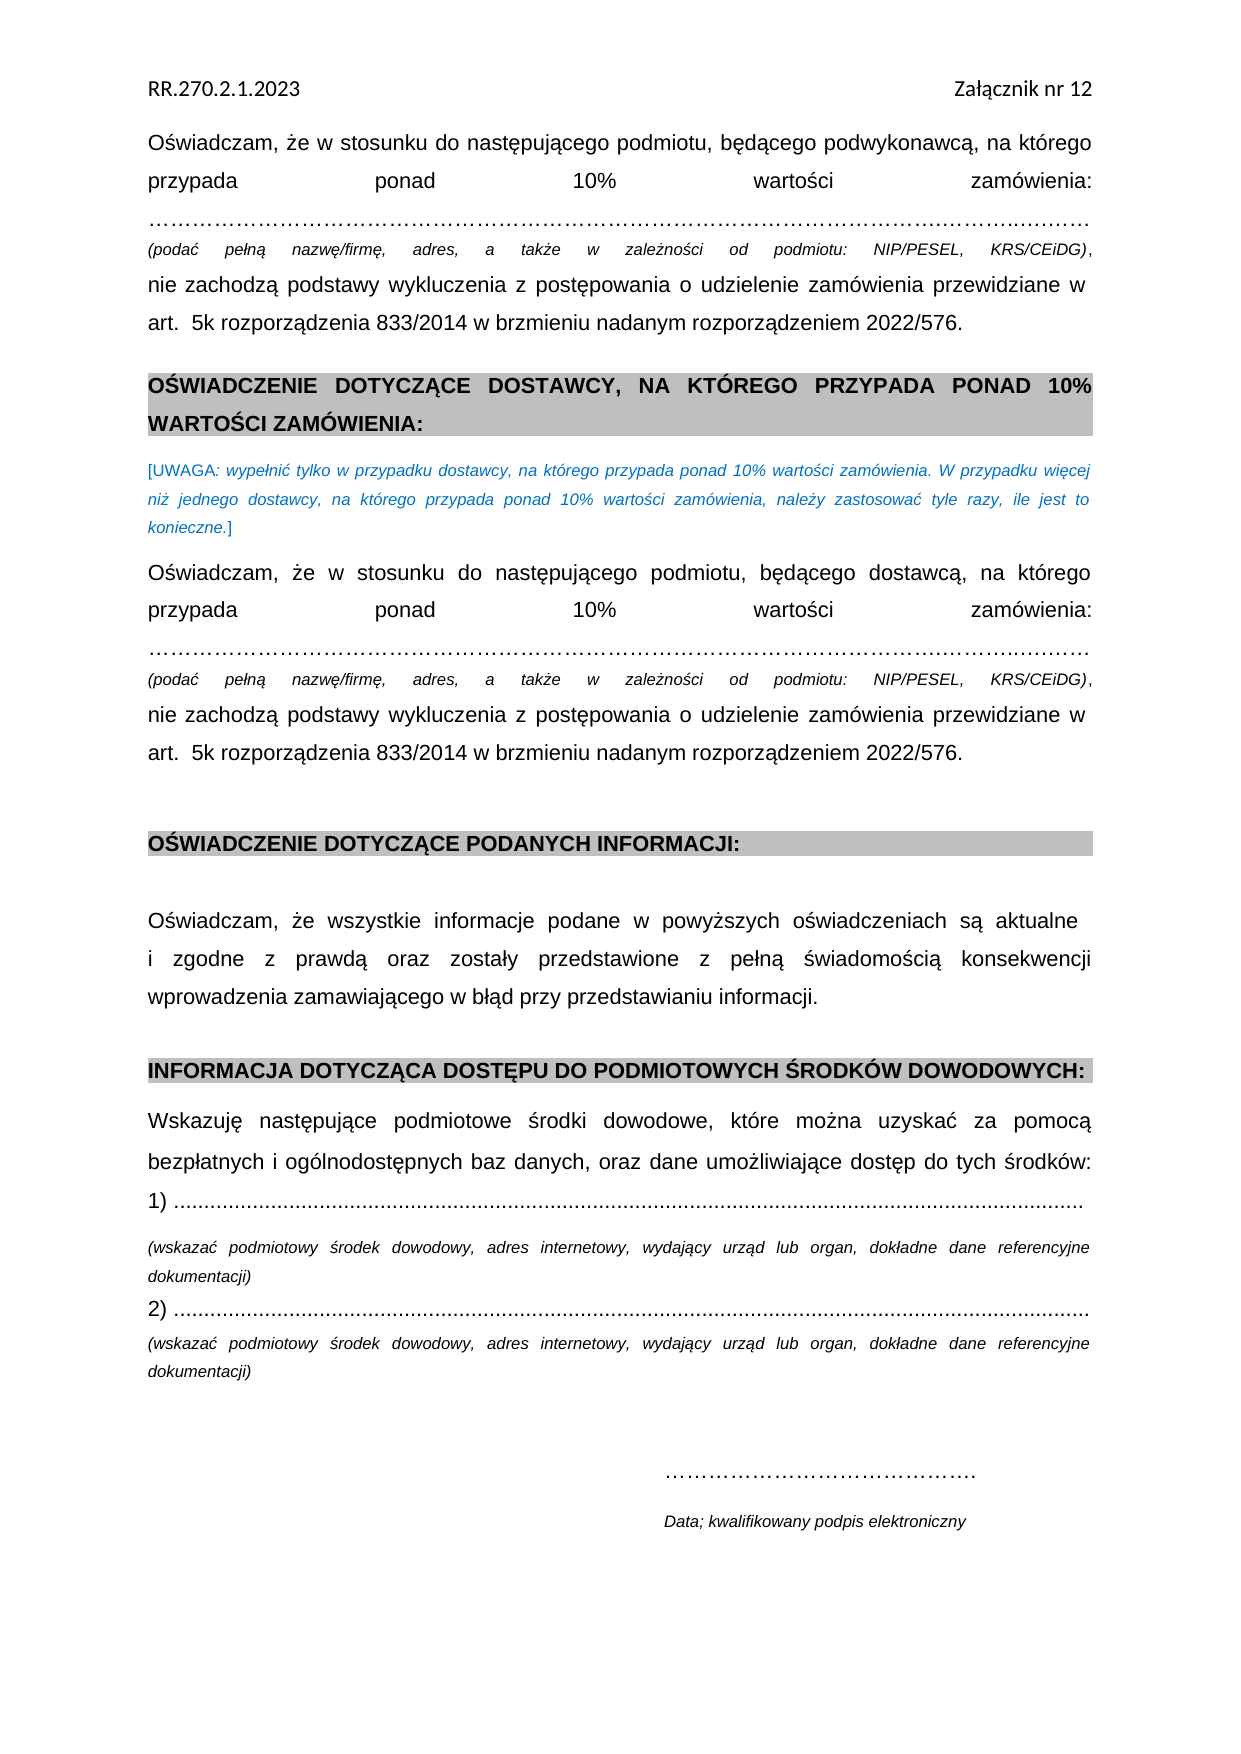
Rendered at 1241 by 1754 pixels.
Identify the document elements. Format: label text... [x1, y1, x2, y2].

text (wskazać podmiotowy środek dowodowy, adres internetowy, wydający urząd lub organ, dokładne dane referencyjne dokumentacji) [148, 1333, 1093, 1381]
text Data; kwalifikowany podpis elektroniczny [148, 1512, 1093, 1531]
text (wskazać podmiotowy środek dowodowy, adres internetowy, wydający urząd lub organ, dokładne dane referencyjne dokumentacji) [148, 1238, 1093, 1286]
text Oświadczam, że w stosunku do następującego podmiotu, będącego podwykonawcą, na którego przypada ponad 10% wartości zamówienia: ……………………………………………………………………………………………….………..….…… (podać pełną nazwę/firmę, adres, a także w zależności od podmiotu: NIP/PESEL, KRS/CEiDG), nie zachodzą podstawy wykluczenia z postępowania o udzielenie zamówienia przewidziane w art. 5k rozporządzenia 833/2014 w brzmieniu nadanym rozporządzeniem 2022/576. [148, 130, 1093, 335]
text Wskazuję następujące podmiotowe środki dowodowe, które można uzyskać za pomocą bezpłatnych i ogólnodostępnych baz danych, oraz dane umożliwiające dostęp do tych środków: 1) ...................................................................................................................................................... [148, 1108, 1093, 1213]
text [UWAGA: wypełnić tylko w przypadku dostawcy, na którego przypada ponad 10% wartości zamówienia. W przypadku więcej niż jednego dostawcy, na którego przypada ponad 10% wartości zamówienia, należy zastosować tyle razy, ile jest to konieczne.] [148, 461, 1093, 537]
text INFORMACJA DOTYCZĄCA DOSTĘPU DO PODMIOTOWYCH ŚRODKÓW DOWODOWYCH: [148, 1058, 1093, 1083]
text Oświadczam, że wszystkie informacje podane w powyższych oświadczeniach są aktualne i zgodne z prawdą oraz zostały przedstawione z pełną świadomością konsekwencji wprowadzenia zamawiającego w błąd przy przedstawianiu informacji. [148, 908, 1093, 1009]
text ……………………………………. [148, 1457, 1093, 1483]
text OŚWIADCZENIE DOTYCZĄCE PODANYCH INFORMACJI: [148, 831, 1093, 856]
text Oświadczam, że w stosunku do następującego podmiotu, będącego dostawcą, na którego przypada ponad 10% wartości zamówienia: ……………………………………………………………………………………………….………..….…… (podać pełną nazwę/firmę, adres, a także w zależności od podmiotu: NIP/PESEL, KRS/CEiDG), nie zachodzą podstawy wykluczenia z postępowania o udzielenie zamówienia przewidziane w art. 5k rozporządzenia 833/2014 w brzmieniu nadanym rozporządzeniem 2022/576. [148, 559, 1093, 765]
text 2) ....................................................................................................................................................... [148, 1296, 1093, 1321]
text OŚWIADCZENIE DOTYCZĄCE DOSTAWCY, NA KTÓREGO PRZYPADA PONAD 10% WARTOŚCI ZAMÓWIENIA: [148, 373, 1093, 436]
